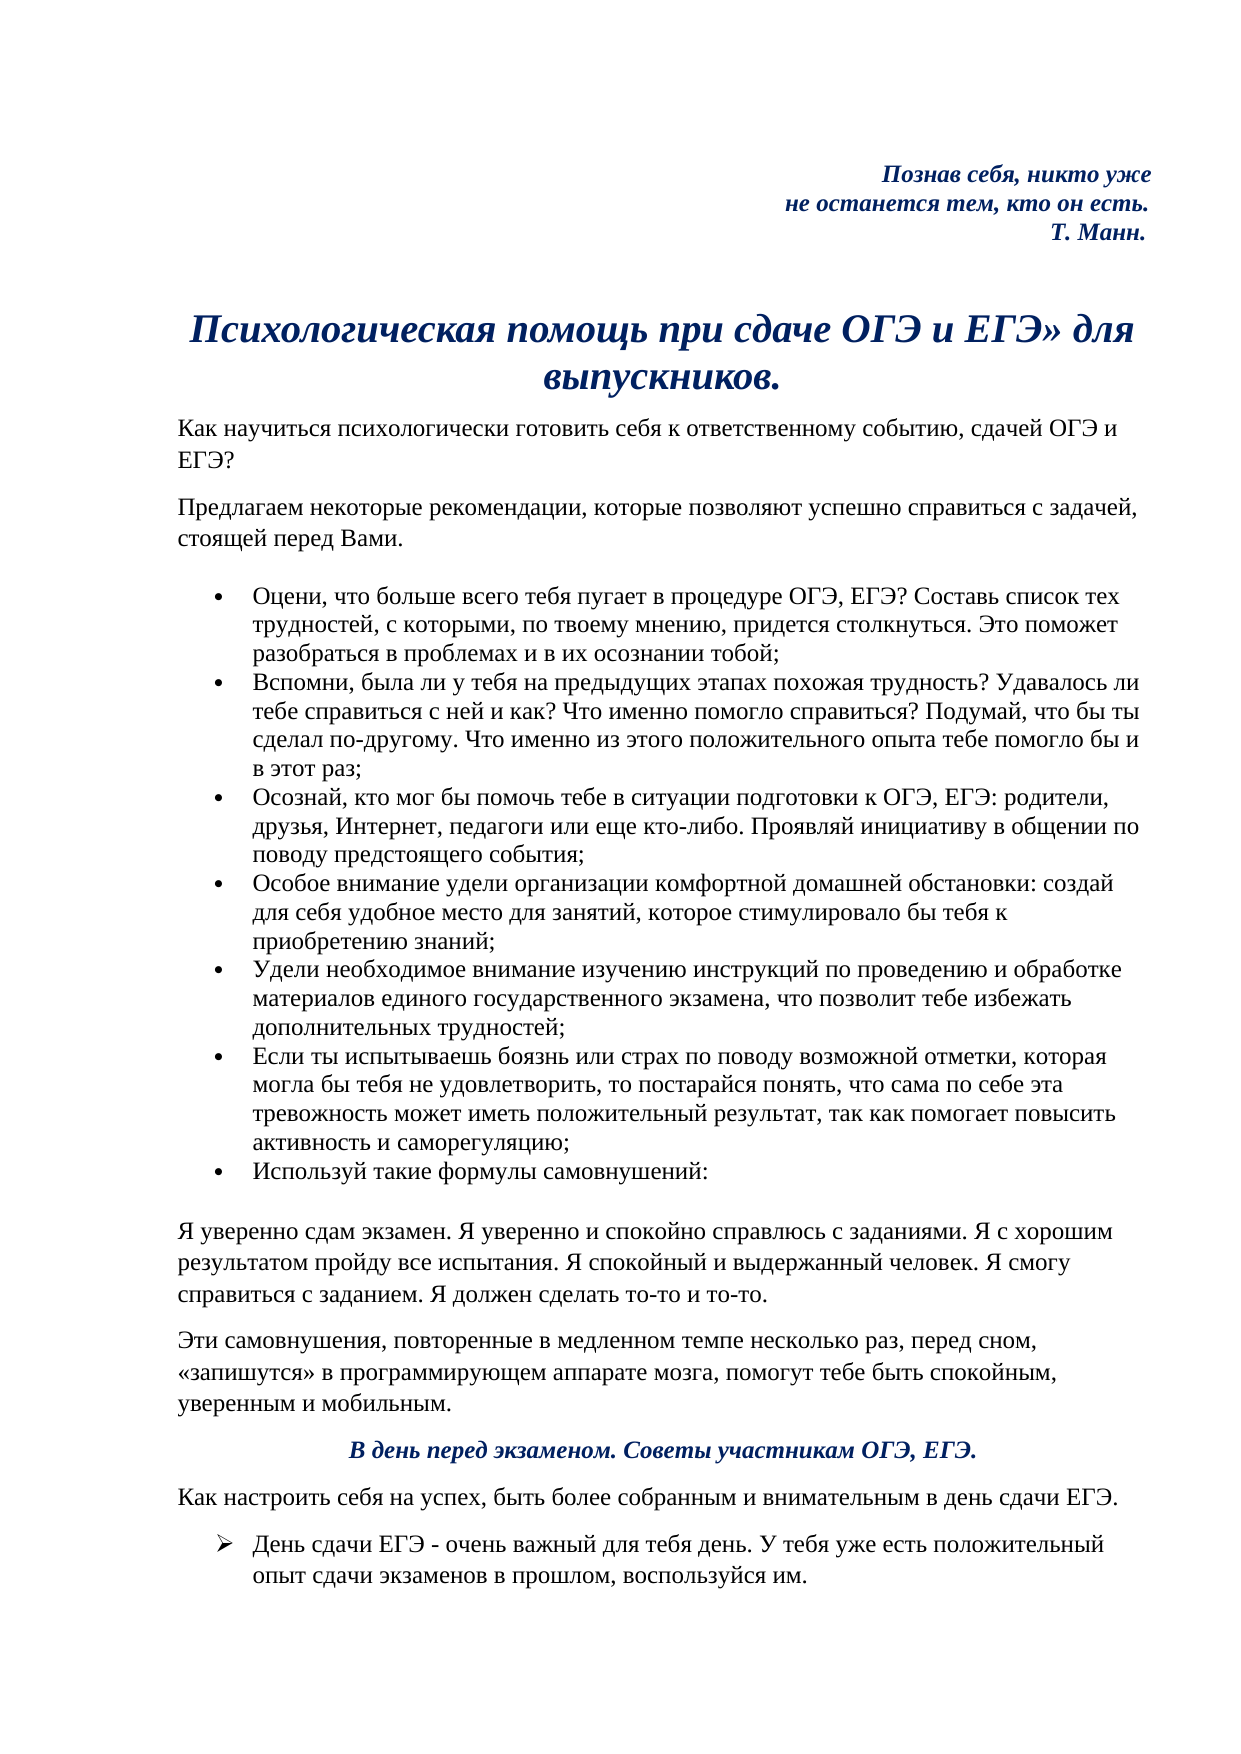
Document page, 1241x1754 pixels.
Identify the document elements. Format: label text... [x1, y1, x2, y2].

text Эти самовнушения, повторенные в медленном темпе несколько раз, перед сном, «запишутся» в программирующем аппарате мозга, помогут тебе быть спокойным, уверенным и мобильным. [177, 1323, 1152, 1417]
list День сдачи ЕГЭ - очень важный для тебя день. У тебя уже есть положительный опыт сдачи экзаменов в прошлом, воспользуйся им. [215, 1526, 1152, 1589]
list Оцени, что больше всего тебя пугает в процедуре ОГЭ, ЕГЭ? Составь список тех трудностей, с которыми, по твоему мнению, придется столкнуться. Это поможет разобраться в проблемах и в их осознании тобой; [215, 581, 1152, 667]
list Используй такие формулы самовнушений: [215, 1156, 1152, 1184]
text В день перед экзаменом. Советы участникам ОГЭ, ЕГЭ. [177, 1432, 1152, 1464]
list Осознай, кто мог бы помочь тебе в ситуации подготовки к ОГЭ, ЕГЭ: родители, друзья, Интернет, педагоги или еще кто-либо. Проявляй инициативу в общении по поводу предстоящего события; [215, 782, 1152, 868]
text Как настроить себя на успех, быть более собранным и внимательным в день сдачи ЕГЭ. [177, 1479, 1152, 1511]
list Вспомни, была ли у тебя на предыдущих этапах похожая трудность? Удавалось ли тебе справиться с ней и как? Что именно помогло справиться? Подумай, что бы ты сделал по-другому. Что именно из этого положительного опыта тебе помогло бы и в этот раз; [215, 667, 1152, 782]
text Познав себя, никто уже [177, 159, 1152, 188]
text Как научиться психологически готовить себя к ответственному событию, сдачей ОГЭ и ЕГЭ? [177, 411, 1152, 473]
text Я уверенно сдам экзамен. Я уверенно и спокойно справлюсь с заданиями. Я с хорошим результатом пройду все испытания. Я спокойный и выдержанный человек. Я смогу справиться с заданием. Я должен сделать то-то и то-то. [177, 1214, 1152, 1307]
text Психологическая помощь при сдаче ОГЭ и ЕГЭ» для выпускников. [177, 305, 1152, 398]
list Особое внимание удели организации комфортной домашней обстановки: создай для себя удобное место для занятий, которое стимулировало бы тебя к приобретению знаний; [215, 868, 1152, 954]
list Если ты испытываешь боязнь или страх по поводу возможной отметки, которая могла бы тебя не удовлетворить, то постарайся понять, что сама по себе эта тревожность может иметь положительный результат, так как помогает повысить активность и саморегуляцию; [215, 1041, 1152, 1156]
text Т. Манн. [177, 217, 1152, 246]
text не останется тем, кто он есть. [177, 188, 1152, 217]
text Предлагаем некоторые рекомендации, которые позволяют успешно справиться с задачей, стоящей перед Вами. [177, 489, 1152, 552]
list Удели необходимое внимание изучению инструкций по проведению и обработке материалов единого государственного экзамена, что позволит тебе избежать дополнительных трудностей; [215, 954, 1152, 1041]
